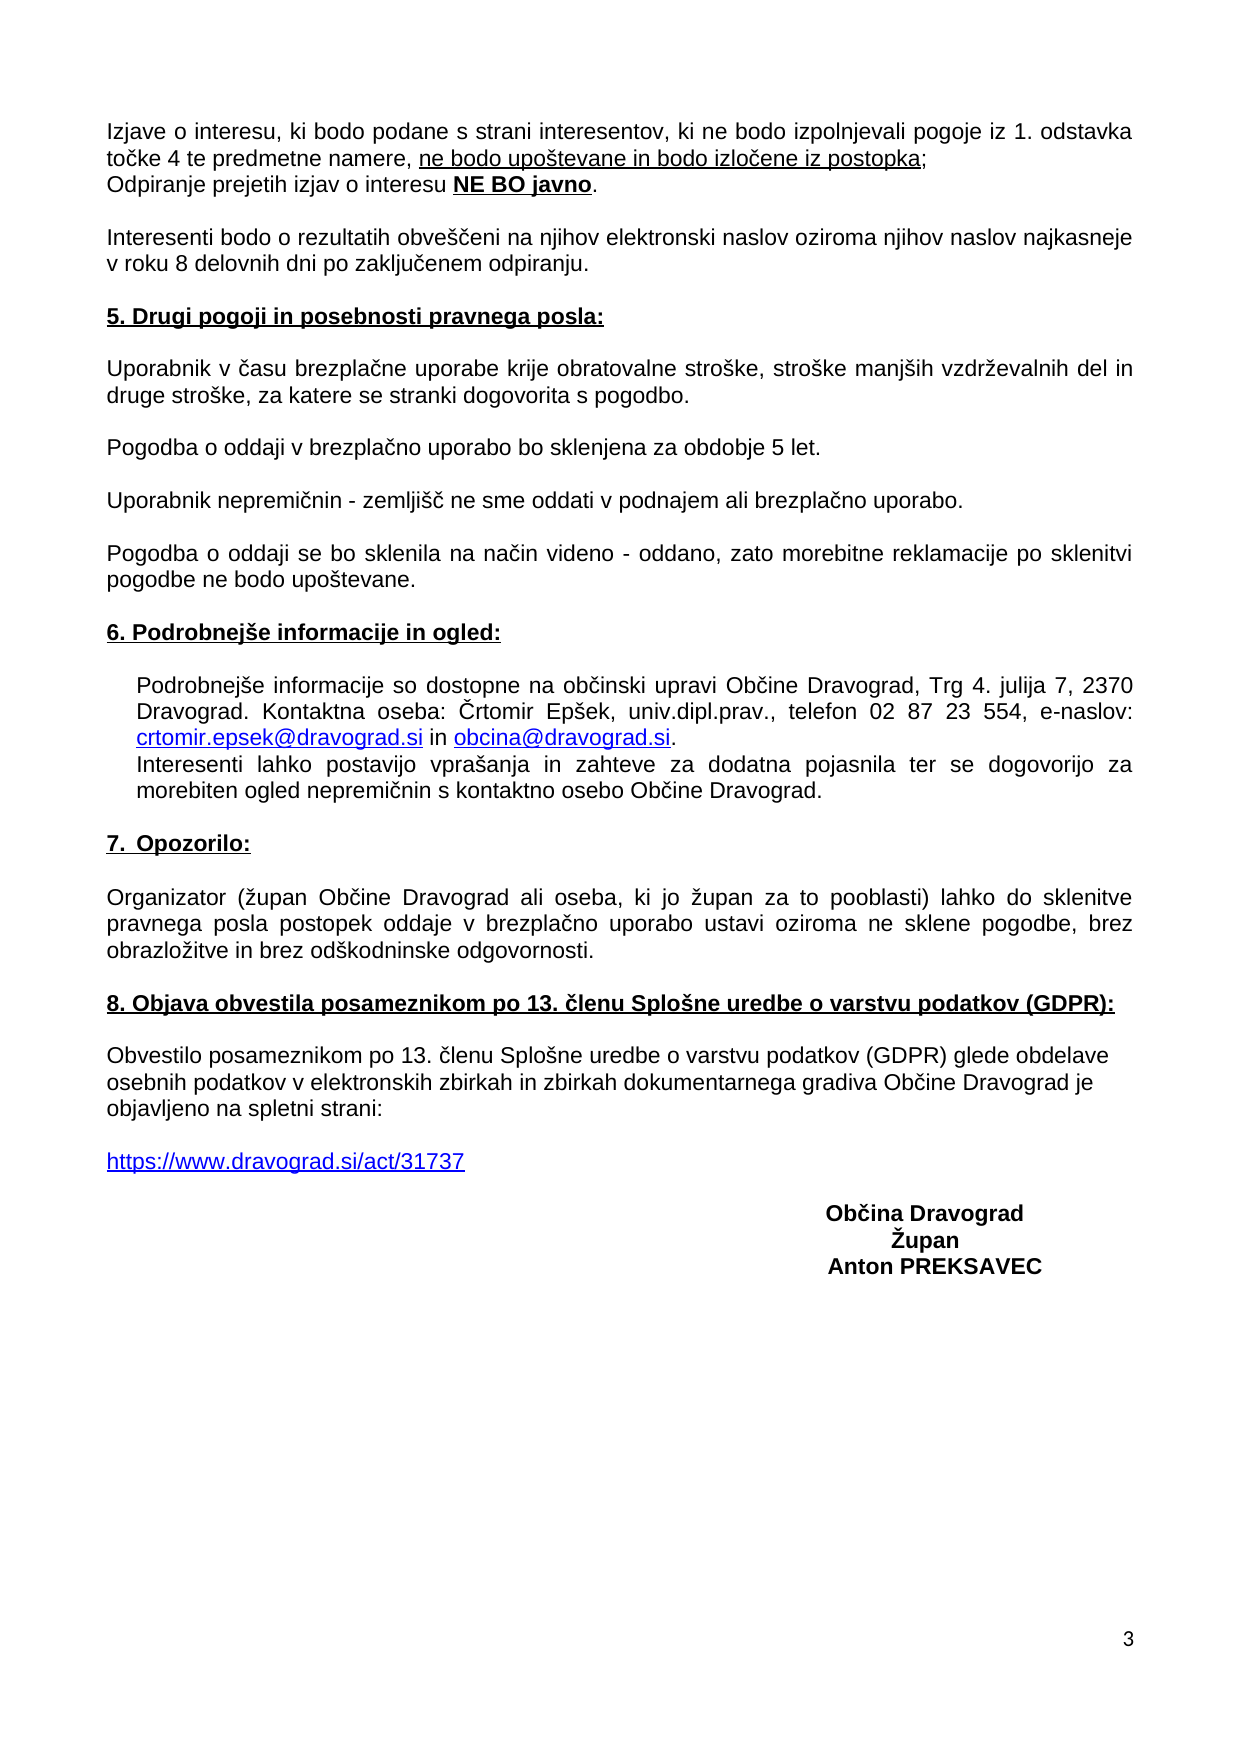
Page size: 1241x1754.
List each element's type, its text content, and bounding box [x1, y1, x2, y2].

text Obvestilo posameznikom po 13. členu Splošne uredbe o varstvu podatkov (GDPR) glede obdelave osebnih podatkov v elektronskih zbirkah in zbirkah dokumentarnega gradiva Občine Dravograd je objavljeno na spletni strani: [106, 1042, 1134, 1121]
text 8. Objava obvestila posameznikom po 13. členu Splošne uredbe o varstvu podatkov (GDPR): [106, 989, 1134, 1016]
text Odpiranje prejetih izjav o interesu NE BO javno. [106, 171, 1134, 197]
text Pogodba o oddaji se bo sklenila na način videno - oddano, zato morebitne reklamacije po sklenitvi pogodbe ne bodo upoštevane. [106, 540, 1134, 592]
text Župan [106, 1227, 1134, 1253]
text Anton PREKSAVEC [106, 1253, 1134, 1279]
text Interesenti lahko postavijo vprašanja in zahteve za dodatna pojasnila ter se dogovorijo za morebiten ogled nepremičnin s kontaktno osebo Občine Dravograd. [136, 751, 1134, 803]
text Izjave o interesu, ki bodo podane s strani interesentov, ki ne bodo izpolnjevali pogoje iz 1. odstavka točke 4 te predmetne namere, ne bodo upoštevane in bodo izločene iz postopka; [106, 118, 1134, 171]
text Interesenti bodo o rezultatih obveščeni na njihov elektronski naslov oziroma njihov naslov najkasneje v roku 8 delovnih dni po zaključenem odpiranju. [106, 223, 1134, 276]
text https://www.dravograd.si/act/31737 [106, 1148, 1134, 1174]
text 5. Drugi pogoji in posebnosti pravnega posla: [106, 303, 1134, 329]
text Pogodba o oddaji v brezplačno uporabo bo sklenjena za obdobje 5 let. [106, 434, 1134, 461]
text Uporabnik v času brezplačne uporabe krije obratovalne stroške, stroške manjših vzdrževalnih del in druge stroške, za katere se stranki dogovorita s pogodbo. [106, 355, 1134, 408]
text Organizator (župan Občine Dravograd ali oseba, ki jo župan za to pooblasti) lahko do sklenitve pravnega posla postopek oddaje v brezplačno uporabo ustavi oziroma ne sklene pogodbe, brez obrazložitve in brez odškodninske odgovornosti. [106, 884, 1134, 963]
text Podrobnejše informacije so dostopne na občinski upravi Občine Dravograd, Trg 4. julija 7, 2370 Dravograd. Kontaktna oseba: Črtomir Epšek, univ.dipl.prav., telefon 02 87 23 554, e-naslov: crtomir.epsek@dravograd.si in obcina@dravograd.si. [136, 672, 1134, 751]
text Uporabnik nepremičnin - zemljišč ne sme oddati v podnajem ali brezplačno uporabo. [106, 487, 1134, 513]
text 6. Podrobnejše informacije in ogled: [106, 619, 1134, 645]
text 7. Opozorilo: [106, 830, 1134, 856]
text Občina Dravograd [106, 1200, 1134, 1227]
